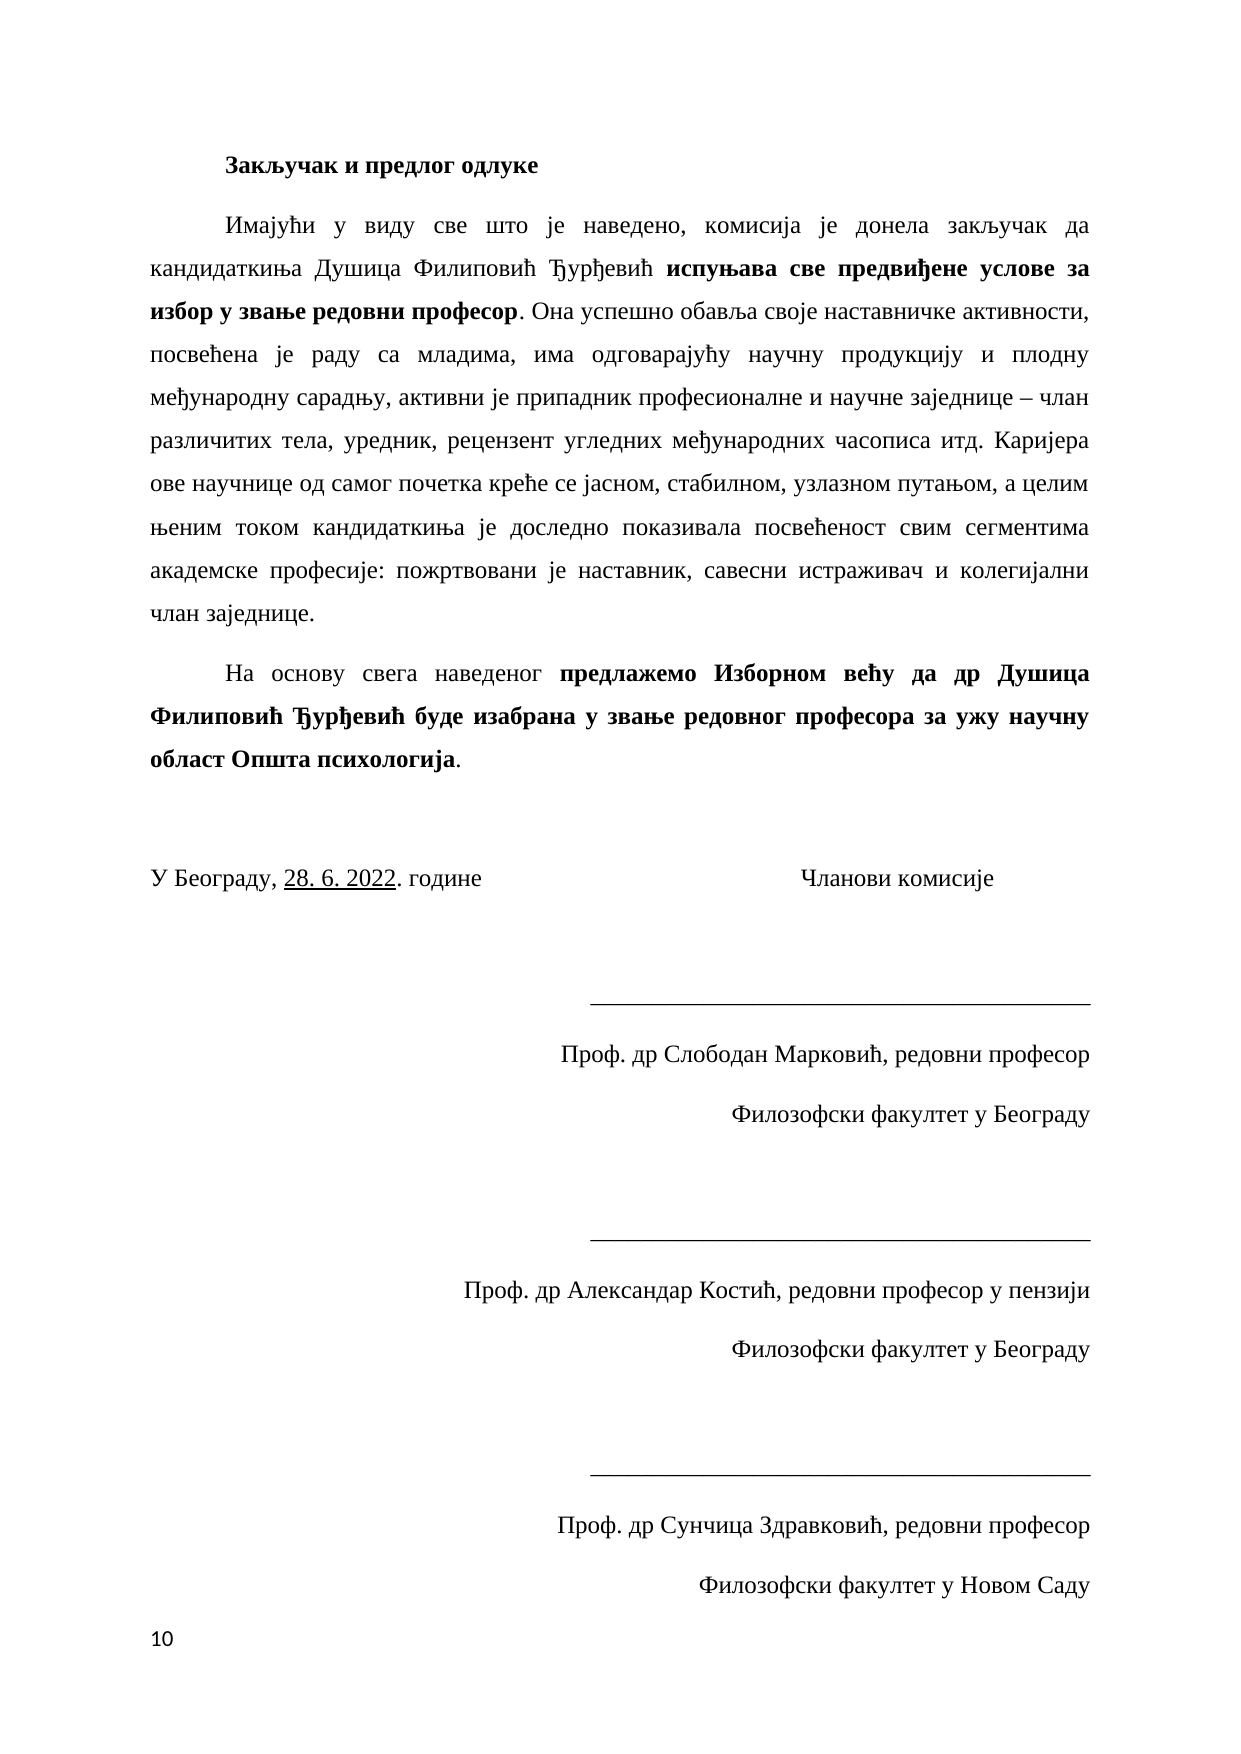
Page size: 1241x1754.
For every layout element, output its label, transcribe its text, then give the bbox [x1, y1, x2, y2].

text ________________________________________ [150, 1215, 1090, 1244]
text Проф. др Слободан Марковић, редовни професор [150, 1039, 1090, 1068]
text Филозофски факултет у Београду [150, 1334, 1090, 1363]
text У Београду, 28. 6. 2022. године Чланови комисије [150, 863, 1090, 892]
text Проф. др Александар Костић, редовни професор у пензији [150, 1275, 1090, 1303]
text ________________________________________ [150, 1451, 1090, 1479]
text Имајући у виду све што је наведено, комисија је донела закључак да кандидаткиња Душица Филиповић Ђурђевић испуњава све предвиђене услове за избор у звање редовни професор. Она успешно обавља своје наставничке активности, посвећена је раду са младима, има одговарајућу научну продукцију и плодну међународну сарадњу, активни је припадник професионалне и научне заједнице – члан различитих тела, уредник, рецензент угледних међународних часописа итд. Каријера ове научнице од самог почетка креће се јасном, стабилном, узлазном путањом, а целим њеним током кандидаткиња је доследно показивала посвећеност свим сегментима академске професије: пожртвовани је наставник, савесни истраживач и колегијални члан заједнице. [150, 210, 1090, 627]
text На основу свега наведеног предлажемо Изборном већу да др Душица Филиповић Ђурђевић буде изабрана у звање редовног професора за ужу научну област Општа психологија. [150, 658, 1090, 773]
text Проф. др Сунчица Здравковић, редовни професор [150, 1510, 1090, 1539]
text Филозофски факултет у Београду [150, 1099, 1090, 1128]
text Закључак и предлог одлуке [150, 150, 1090, 179]
text Филозофски факултет у Новом Саду [150, 1570, 1090, 1599]
text ________________________________________ [150, 979, 1090, 1008]
